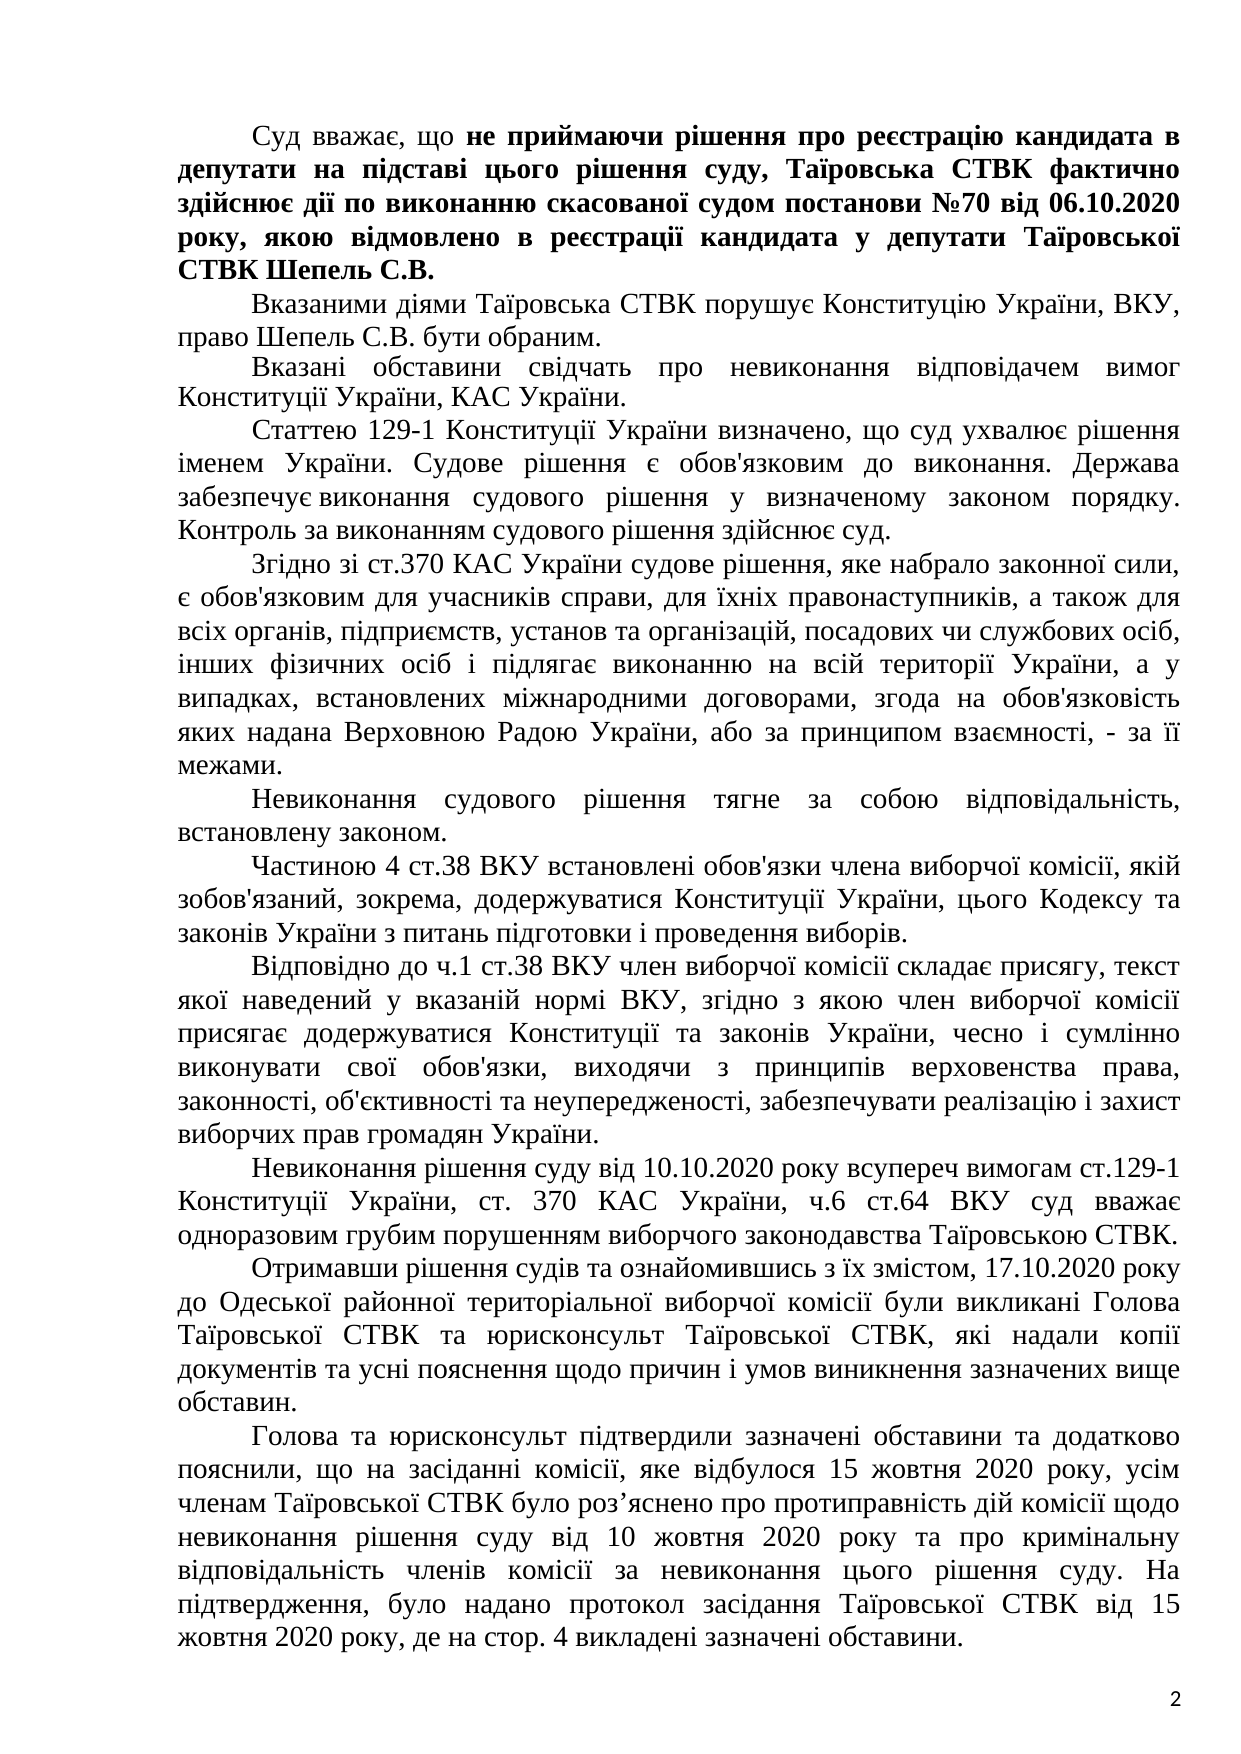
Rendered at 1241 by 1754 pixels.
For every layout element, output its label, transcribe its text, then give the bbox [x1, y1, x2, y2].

text Невиконання рішення суду від 10.10.2020 року всупереч вимогам ст.129-1 Конституції України, ст. 370 КАС України, ч.6 ст.64 ВКУ суд вважає одноразовим грубим порушенням виборчого законодавства Таїровською СТВК. [177, 1150, 1181, 1250]
text Відповідно до ч.1 ст.38 ВКУ член виборчої комісії складає присягу, текст якої наведений у вказаній нормі ВКУ, згідно з якою член виборчої комісії присягає додержуватися Конституції та законів України, чесно і сумлінно виконувати свої обов'язки, виходячи з принципів верховенства права, законності, об'єктивності та неупередженості, забезпечувати реалізацію і захист виборчих прав громадян України. [177, 948, 1181, 1150]
text Суд вважає, що не приймаючи рішення про реєстрацію кандидата в депутати на підставі цього рішення суду, Таїровська СТВК фактично здійснює дії по виконанню скасованої судом постанови №70 від 06.10.2020 року, якою відмовлено в реєстрації кандидата у депутати Таїровської СТВК Шепель С.В. [177, 118, 1181, 286]
text Невиконання судового рішення тягне за собою відповідальність, встановлену законом. [177, 781, 1181, 848]
text Статтею 129-1 Конституції України визначено, що суд ухвалює рішення іменем України. Судове рішення є обов'язковим до виконання. Держава забезпечує виконання судового рішення у визначеному законом порядку. Контроль за виконанням судового рішення здійснює суд. [177, 412, 1181, 546]
text Частиною 4 ст.38 ВКУ встановлені обов'язки члена виборчої комісії, якій зобов'язаний, зокрема, додержуватися Конституції України, цього Кодексу та законів України з питань підготовки і проведення виборів. [177, 848, 1181, 948]
text Вказані обставини свідчать про невиконання відповідачем вимог Конституції України, КАС України. [177, 353, 1181, 412]
text Отримавши рішення судів та ознайомившись з їх змістом, 17.10.2020 року до Одеської районної територіальної виборчої комісії були викликані Голова Таїровської СТВК та юрисконсульт Таїровської СТВК, які надали копії документів та усні пояснення щодо причин і умов виникнення зазначених вище обставин. [177, 1250, 1181, 1418]
text Згідно зі ст.370 КАС України судове рішення, яке набрало законної сили, є обов'язковим для учасників справи, для їхніх правонаступників, а також для всіх органів, підприємств, установ та організацій, посадових чи службових осіб, інших фізичних осіб і підлягає виконанню на всій території України, а у випадках, встановлених міжнародними договорами, згода на обов'язковість яких надана Верховною Радою України, або за принципом взаємності, - за її межами. [177, 546, 1181, 781]
text Голова та юрисконсульт підтвердили зазначені обставини та додатково пояснили, що на засіданні комісії, яке відбулося 15 жовтня 2020 року, усім членам Таїровської СТВК було роз’яснено про протиправність дій комісії щодо невиконання рішення суду від 10 жовтня 2020 року та про кримінальну відповідальність членів комісії за невиконання цього рішення суду. На підтвердження, було надано протокол засідання Таїровської СТВК від 15 жовтня 2020 року, де на стор. 4 викладені зазначені обставини. [177, 1418, 1181, 1653]
text Вказаними діями Таїровська СТВК порушує Конституцію України, ВКУ, право Шепель С.В. бути обраним. [177, 286, 1181, 353]
